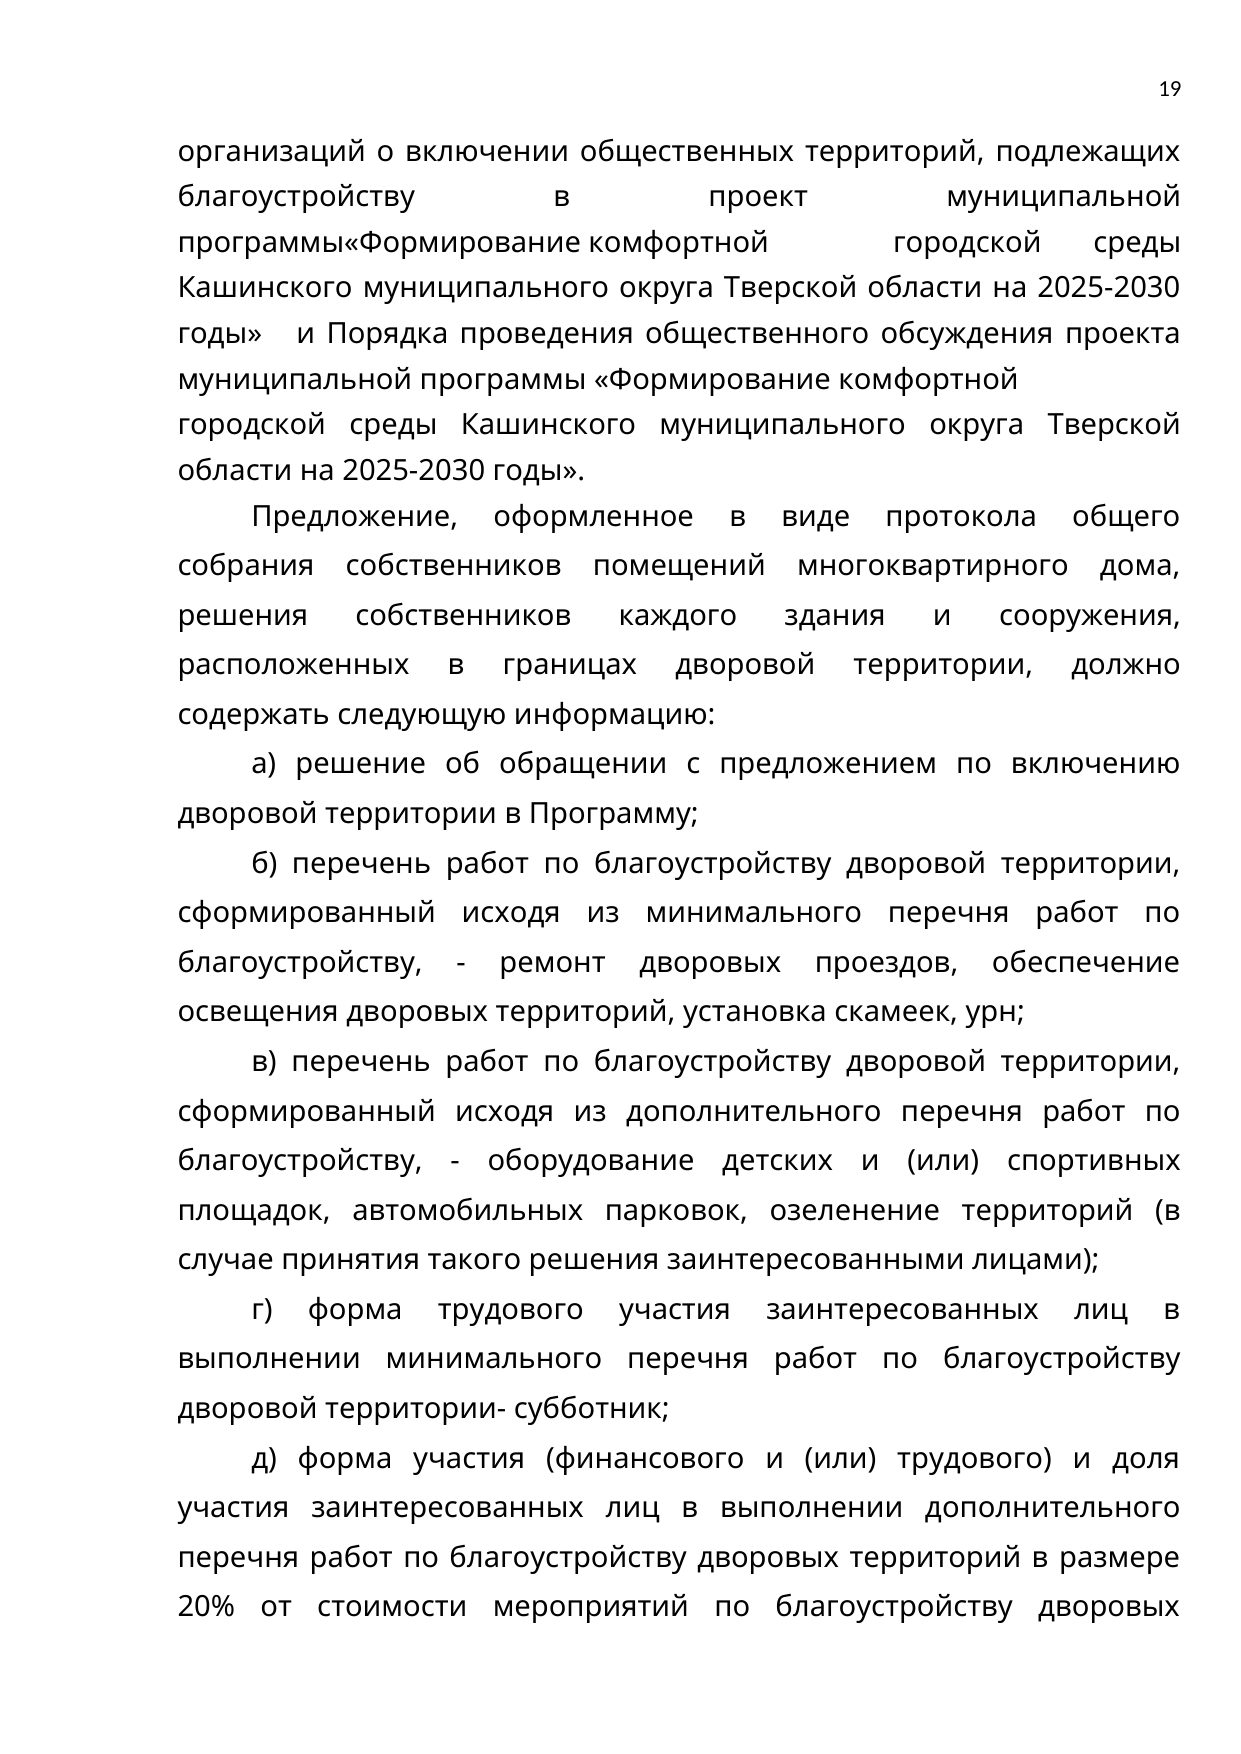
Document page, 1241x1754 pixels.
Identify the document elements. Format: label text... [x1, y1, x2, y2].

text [177, 130, 1181, 489]
text б) перечень работ по благоустройству дворовой территории, сформированный исходя из минимального перечня работ по благоустройству, - ремонт дворовых проездов, обеспечение освещения дворовых территорий, установка скамеек, урн; [177, 842, 1181, 1030]
text а) решение об обращении с предложением по включению дворовой территории в Программу; [177, 743, 1181, 832]
text в) перечень работ по благоустройству дворовой территории, сформированный исходя из дополнительного перечня работ по благоустройству, - оборудование детских и (или) спортивных площадок, автомобильных парковок, озеленение территорий (в случае принятия такого решения заинтересованными лицами); [177, 1040, 1181, 1278]
text г) форма трудового участия заинтересованных лиц в выполнении минимального перечня работ по благоустройству дворовой территории- субботник; [177, 1288, 1181, 1427]
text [177, 1437, 1181, 1625]
text Предложение, оформленное в виде протокола общего собрания собственников помещений многоквартирного дома, решения собственников каждого здания и сооружения, расположенных в границах дворовой территории, должно содержать следующую информацию: [177, 495, 1181, 733]
